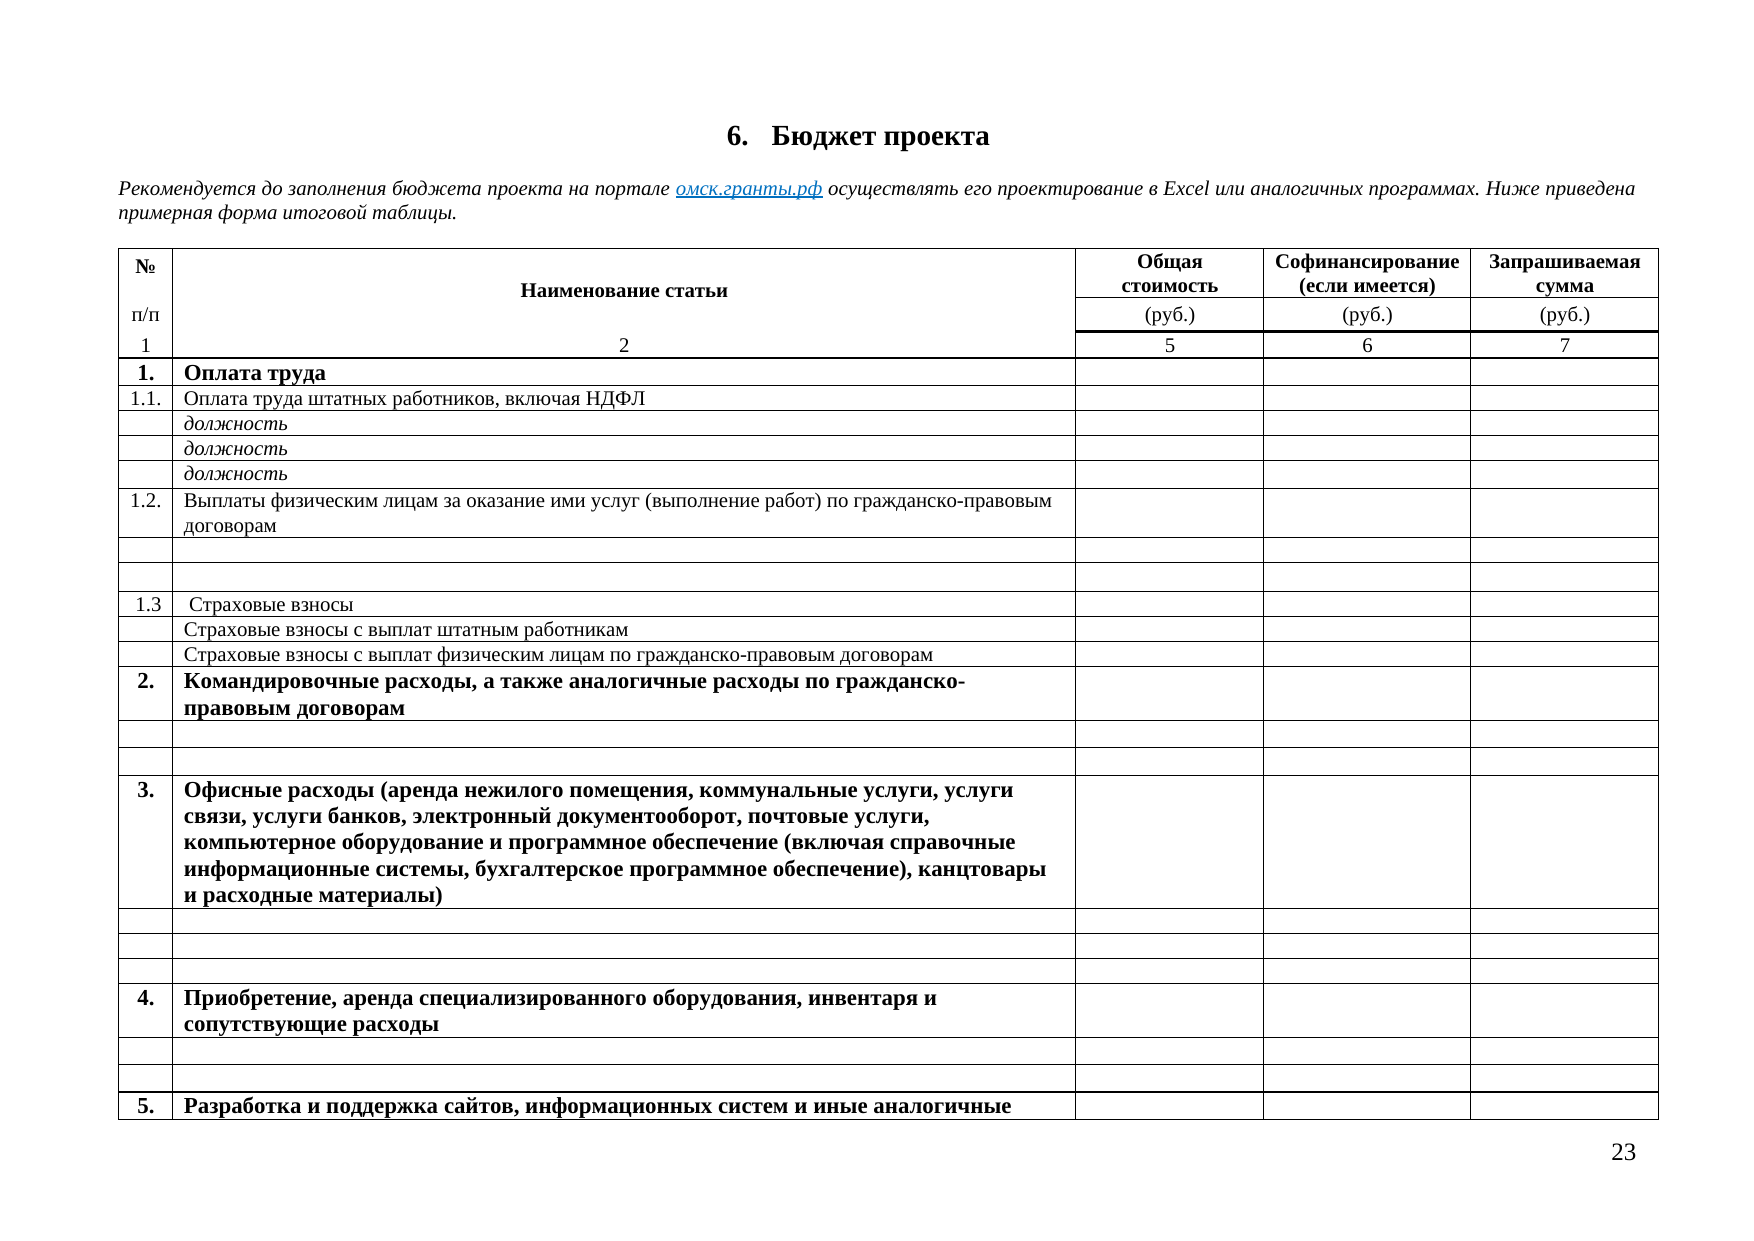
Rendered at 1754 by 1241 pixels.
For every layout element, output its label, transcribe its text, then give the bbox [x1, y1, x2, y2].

table_cell 1.2. [119, 489, 172, 537]
table_header Наименование статьи [173, 249, 1075, 330]
table_cell 6 [1264, 333, 1470, 357]
table_cell [119, 934, 172, 958]
table_cell [119, 721, 172, 747]
table_cell [1264, 748, 1470, 775]
table_cell Выплаты физическим лицам за оказание ими услуг (выполнение работ) по гражданско-правовым договорам [173, 489, 1075, 537]
table_cell [1264, 642, 1470, 666]
table_cell [119, 411, 172, 435]
table_cell [1264, 617, 1470, 641]
table_cell Приобретение, аренда специализированного оборудования, инвентаря и сопутствующие расходы [173, 984, 1075, 1037]
table_cell [173, 1038, 1075, 1064]
table_cell [1471, 617, 1658, 641]
list Бюджет проекта [81, 118, 1636, 152]
table_cell [173, 748, 1075, 775]
table_cell [119, 461, 172, 487]
table_cell [1076, 592, 1263, 616]
table_cell [1264, 959, 1470, 983]
table_cell 3. [119, 776, 172, 907]
table_cell [1076, 563, 1263, 591]
table_cell [1471, 642, 1658, 666]
table_cell [1076, 776, 1263, 907]
table_cell [1471, 563, 1658, 591]
table_cell Оплата труда [173, 359, 1075, 385]
table_cell [1264, 909, 1470, 933]
table_cell [1264, 359, 1470, 385]
table_cell [1471, 721, 1658, 747]
table_cell [1264, 386, 1470, 410]
table_cell [1471, 776, 1658, 907]
table_cell [1076, 1065, 1263, 1091]
table_cell 7 [1471, 333, 1658, 357]
table_cell [173, 538, 1075, 562]
table_cell 5 [1076, 333, 1263, 357]
table_cell [1264, 436, 1470, 460]
table_cell [1471, 748, 1658, 775]
table_cell [1076, 959, 1263, 983]
table_cell 1 [119, 330, 172, 357]
table_cell [1076, 984, 1263, 1037]
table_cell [173, 1093, 1075, 1119]
table_cell [173, 721, 1075, 747]
table_cell Офисные расходы (аренда нежилого помещения, коммунальные услуги, услуги связи, услуги банков, электронный документооборот, почтовые услуги, компьютерное оборудование и программное обеспечение (включая справочные информационные системы, бухгалтерское программное обеспечение), канцтовары и расходные материалы) [173, 776, 1075, 907]
table_cell [173, 909, 1075, 933]
table_cell (руб.) [1471, 298, 1658, 330]
table_cell [1264, 1038, 1470, 1064]
table_cell [1471, 386, 1658, 410]
table_cell 2. [119, 667, 172, 720]
table_cell [1264, 592, 1470, 616]
table_cell [1264, 1093, 1470, 1119]
table_cell [119, 617, 172, 641]
table_header Общая стоимость [1076, 249, 1263, 297]
table_cell [119, 909, 172, 933]
table_header Софинансирование (если имеется) [1264, 249, 1470, 297]
table_cell [1076, 461, 1263, 487]
table_cell [1076, 1038, 1263, 1064]
table_header Запрашиваемая сумма [1471, 249, 1658, 297]
table_cell [1471, 489, 1658, 537]
table_cell [119, 642, 172, 666]
table_cell [1471, 909, 1658, 933]
table_cell [1076, 1093, 1263, 1119]
table_cell [1471, 592, 1658, 616]
table_cell Командировочные расходы, а также аналогичные расходы по гражданско-правовым договорам [173, 667, 1075, 720]
table_cell 2 [173, 330, 1075, 357]
table_cell [1471, 667, 1658, 720]
table_cell [1264, 984, 1470, 1037]
table_cell [119, 959, 172, 983]
table_cell 4. [119, 984, 172, 1037]
table_cell [1264, 721, 1470, 747]
table_cell [1076, 642, 1263, 666]
table_cell должность [173, 411, 1075, 435]
table_cell [1076, 386, 1263, 410]
table_cell 1.1. [119, 386, 172, 410]
table_cell [1076, 721, 1263, 747]
table_cell [1264, 934, 1470, 958]
table_cell [1471, 411, 1658, 435]
table_cell [1471, 1065, 1658, 1091]
table_cell [119, 563, 172, 591]
table_cell [1471, 1093, 1658, 1119]
table_cell [119, 538, 172, 562]
table_cell [119, 1038, 172, 1064]
table_cell [173, 959, 1075, 983]
table_cell [1264, 411, 1470, 435]
table_cell [1471, 959, 1658, 983]
table_cell [173, 1065, 1075, 1091]
table_cell (руб.) [1076, 298, 1263, 330]
table_cell [1076, 617, 1263, 641]
table_cell (руб.) [1264, 298, 1470, 330]
table_cell [1076, 748, 1263, 775]
table_cell Оплата труда штатных работников, включая НДФЛ [173, 386, 1075, 410]
table_cell [1264, 776, 1470, 907]
table_cell [119, 748, 172, 775]
table_cell [1264, 538, 1470, 562]
table_cell [1076, 359, 1263, 385]
table_cell [1264, 563, 1470, 591]
table_cell [1076, 538, 1263, 562]
table_cell [173, 563, 1075, 591]
table_cell [173, 934, 1075, 958]
table_cell [1471, 436, 1658, 460]
table_cell [1264, 667, 1470, 720]
table_cell [1471, 934, 1658, 958]
table_cell [1471, 461, 1658, 487]
table_cell [1076, 411, 1263, 435]
table_cell [1076, 667, 1263, 720]
table_cell Страховые взносы [173, 592, 1075, 616]
table_header № п/п [119, 249, 172, 330]
table_cell [1076, 436, 1263, 460]
table_cell [1264, 1065, 1470, 1091]
table_cell должность [173, 436, 1075, 460]
table_cell [1471, 1038, 1658, 1064]
table_cell [1076, 934, 1263, 958]
text Рекомендуется до заполнения бюджета проекта на портале омск.гранты.рф осуществлять его проектирование в Excel или аналогичных программах. Ниже приведена примерная форма итоговой таблицы. [118, 176, 1636, 224]
table_cell [119, 1065, 172, 1091]
table_cell [119, 436, 172, 460]
table_cell [1076, 909, 1263, 933]
table_cell 1.3 [119, 592, 172, 616]
table_cell [1264, 461, 1470, 487]
table_cell [1264, 489, 1470, 537]
table_cell Страховые взносы с выплат физическим лицам по гражданско-правовым договорам [173, 642, 1075, 666]
table_cell [1471, 359, 1658, 385]
table_cell 1. [119, 359, 172, 385]
table_cell 5. [119, 1093, 172, 1119]
table_cell [1076, 489, 1263, 537]
table_cell Страховые взносы с выплат штатным работникам [173, 617, 1075, 641]
table_cell должность [173, 461, 1075, 487]
table_cell [1471, 984, 1658, 1037]
table_cell [1471, 538, 1658, 562]
